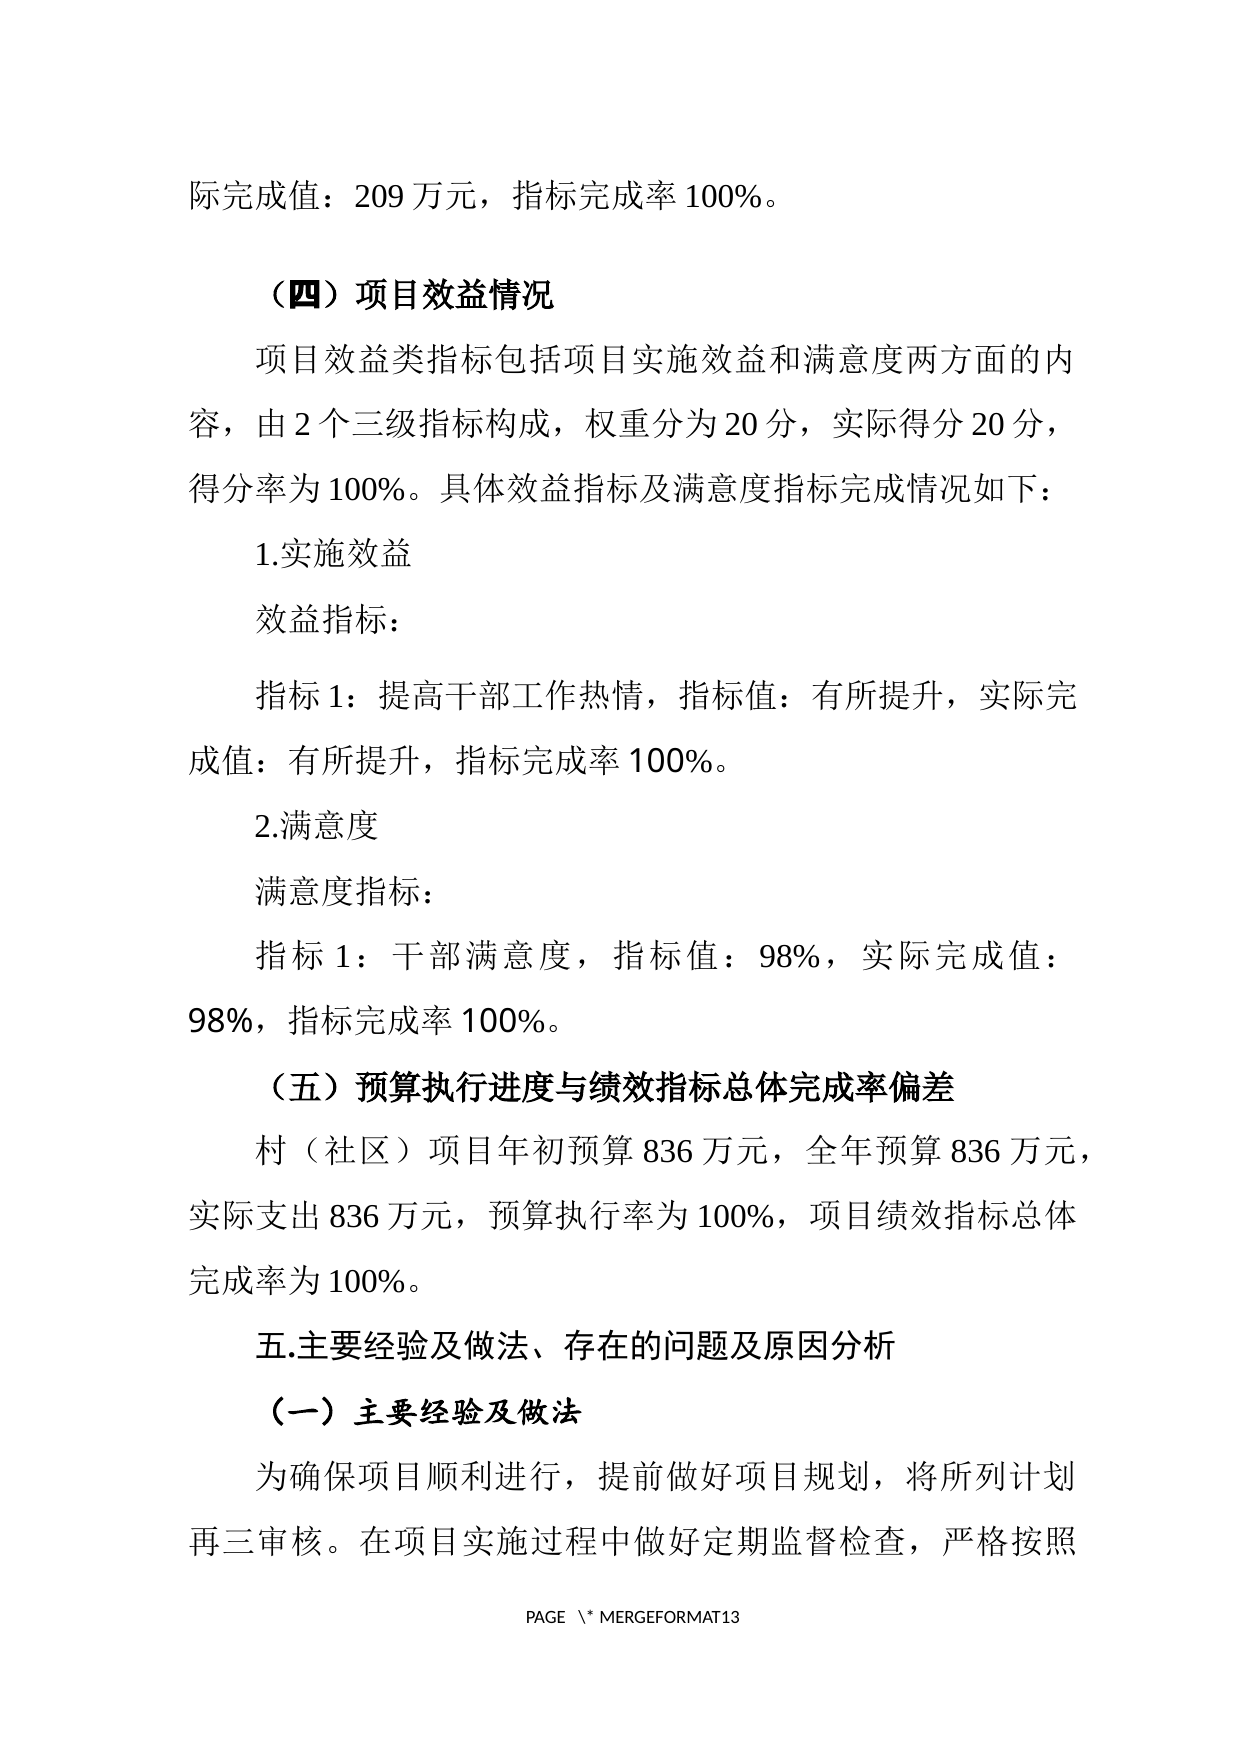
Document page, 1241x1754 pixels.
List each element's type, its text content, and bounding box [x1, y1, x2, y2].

text 指标1：提高干部工作热情，指标值：有所提升，实际完成值：有所提升，指标完成率100%。 [187, 662, 1078, 792]
text 项目效益类指标包括项目实施效益和满意度两方面的内容，由2个三级指标构成，权重分为20分，实际得分20分，得分率为100%。具体效益指标及满意度指标完成情况如下： [187, 324, 1078, 519]
text 效益指标： [187, 584, 1078, 649]
list 项目效益情况 [187, 259, 1078, 324]
list 满意度指标： [187, 857, 1078, 922]
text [187, 1442, 1078, 1572]
text （五）预算执行进度与绩效指标总体完成率偏差 [187, 1052, 1078, 1117]
text 1.实施效益 [187, 519, 1078, 584]
text 2.满意度 [187, 792, 1078, 857]
text 村（社区）项目年初预算836万元，全年预算836万元，实际支出836万元，预算执行率为100%，项目绩效指标总体完成率为100%。 [187, 1117, 1078, 1312]
text 五.主要经验及做法、存在的问题及原因分析 [187, 1312, 1078, 1377]
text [187, 162, 1078, 227]
text 指标1：干部满意度，指标值：98%，实际完成值：98%，指标完成率100%。 [187, 922, 1078, 1052]
text （一）主要经验及做法 [187, 1377, 1078, 1442]
